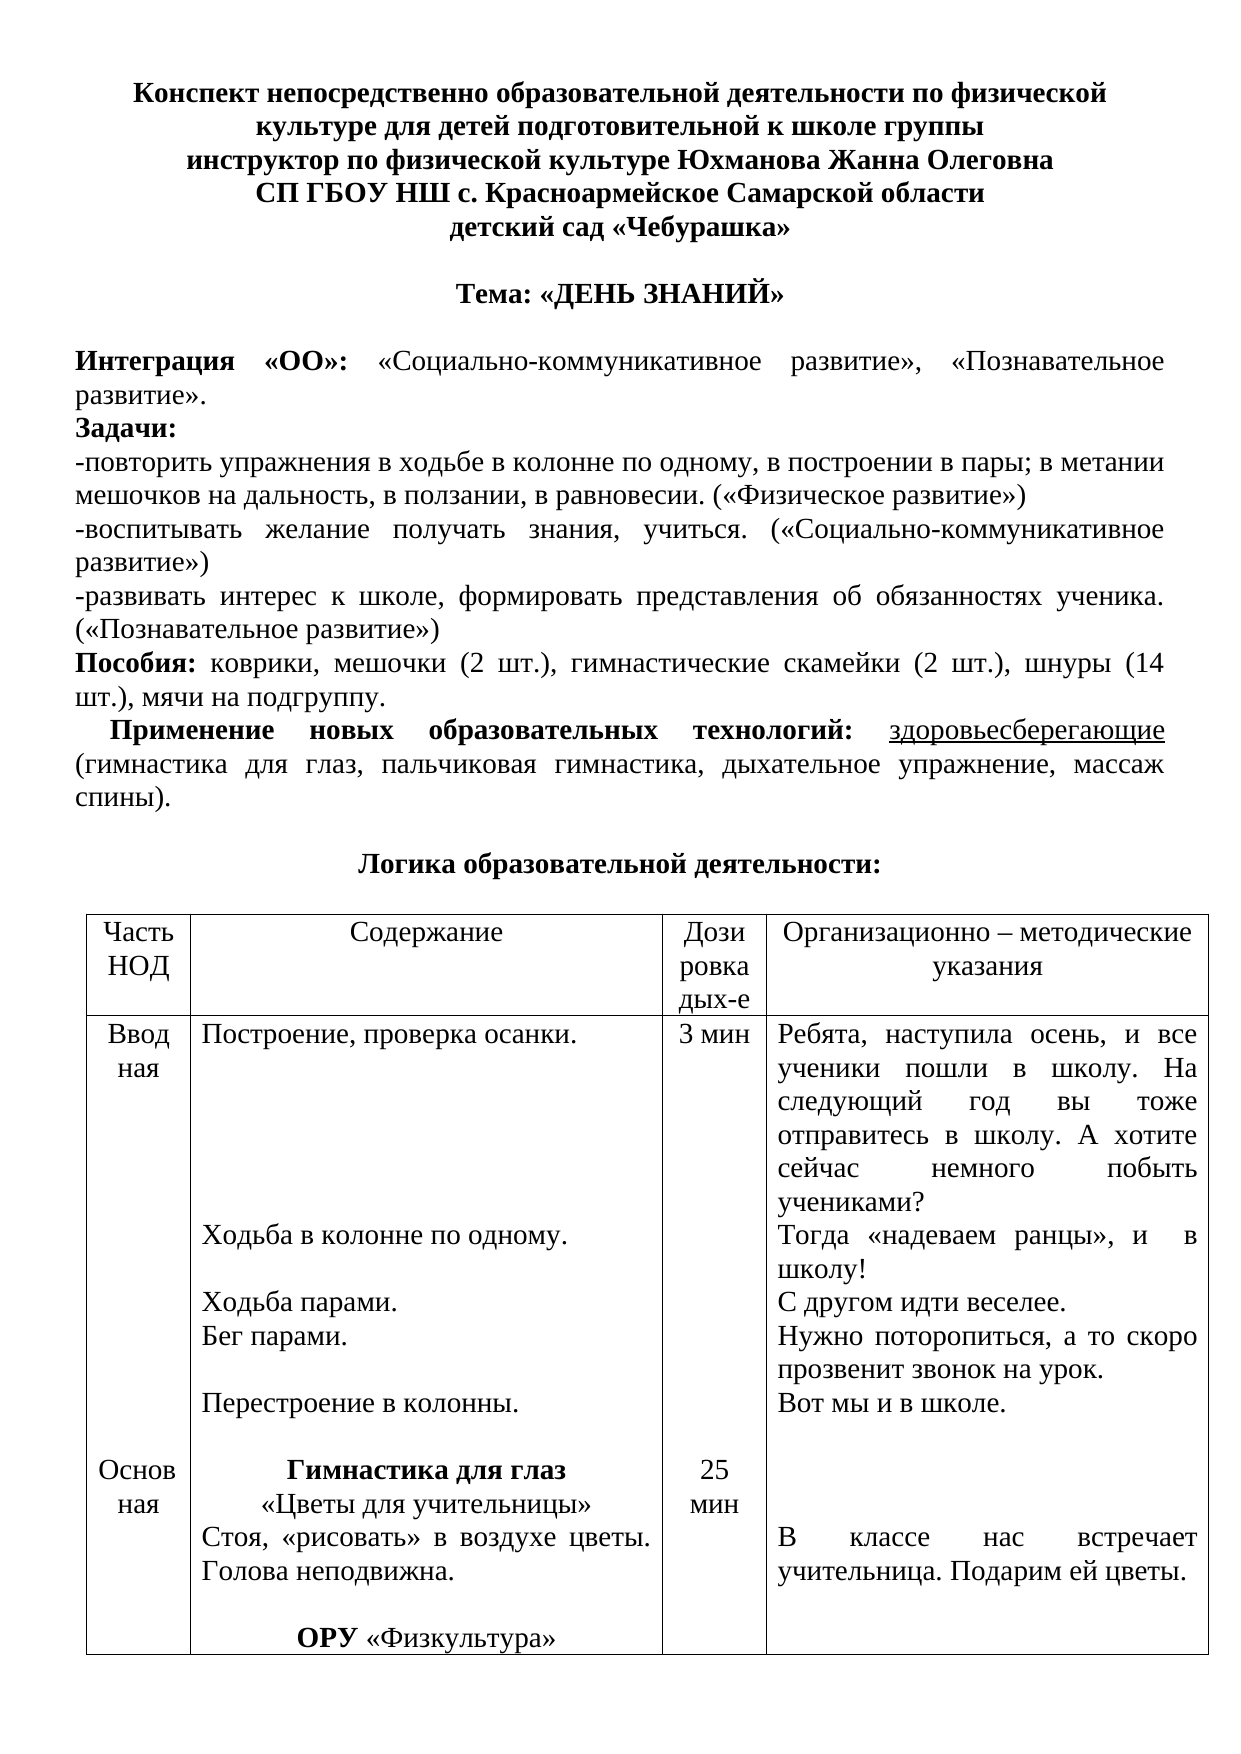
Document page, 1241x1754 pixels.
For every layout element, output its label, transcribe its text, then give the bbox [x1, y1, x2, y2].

text СП ГБОУ НШ с. Красноармейское Самарской области [0, 176, 1165, 209]
table_header Дози ровка дых-е [663, 915, 766, 1015]
text Пособия: коврики, мешочки (2 шт.), гимнастические скамейки (2 шт.), шнуры (14 шт.), мячи на подгруппу. [75, 645, 1165, 712]
text детский сад «Чебурашка» [0, 209, 1165, 243]
text Применение новых образовательных технологий: здоровьесберегающие (гимнастика для глаз, пальчиковая гимнастика, дыхательное упражнение, массаж спины). [75, 712, 1165, 813]
text Интеграция «ОО»: «Социально-коммуникативное развитие», «Познавательное развитие». [75, 343, 1165, 410]
text -повторить упражнения в ходьбе в колонне по одному, в построении в пары; в метании мешочков на дальность, в ползании, в равновесии. («Физическое развитие») [75, 444, 1165, 511]
text Логика образовательной деятельности: [75, 846, 1165, 880]
table_header Содержание [191, 915, 662, 1015]
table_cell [87, 1016, 190, 1653]
table_header Организационно – методические указания [767, 915, 1208, 1015]
text -воспитывать желание получать знания, учиться. («Социально-коммуникативное развитие») [75, 511, 1165, 578]
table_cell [191, 1016, 662, 1653]
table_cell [767, 1016, 1208, 1653]
text Конспект непосредственно образовательной деятельности по физической культуре для детей подготовительной к школе группы [75, 75, 1165, 142]
table_header Часть НОД [87, 915, 190, 1015]
text Задачи: [75, 410, 1165, 444]
text -развивать интерес к школе, формировать представления об обязанностях ученика. («Познавательное развитие») [75, 578, 1165, 645]
text инструктор по физической культуре Юхманова Жанна Олеговна [0, 142, 1165, 176]
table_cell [663, 1016, 766, 1653]
text Тема: «ДЕНЬ ЗНАНИЙ» [75, 276, 1165, 310]
